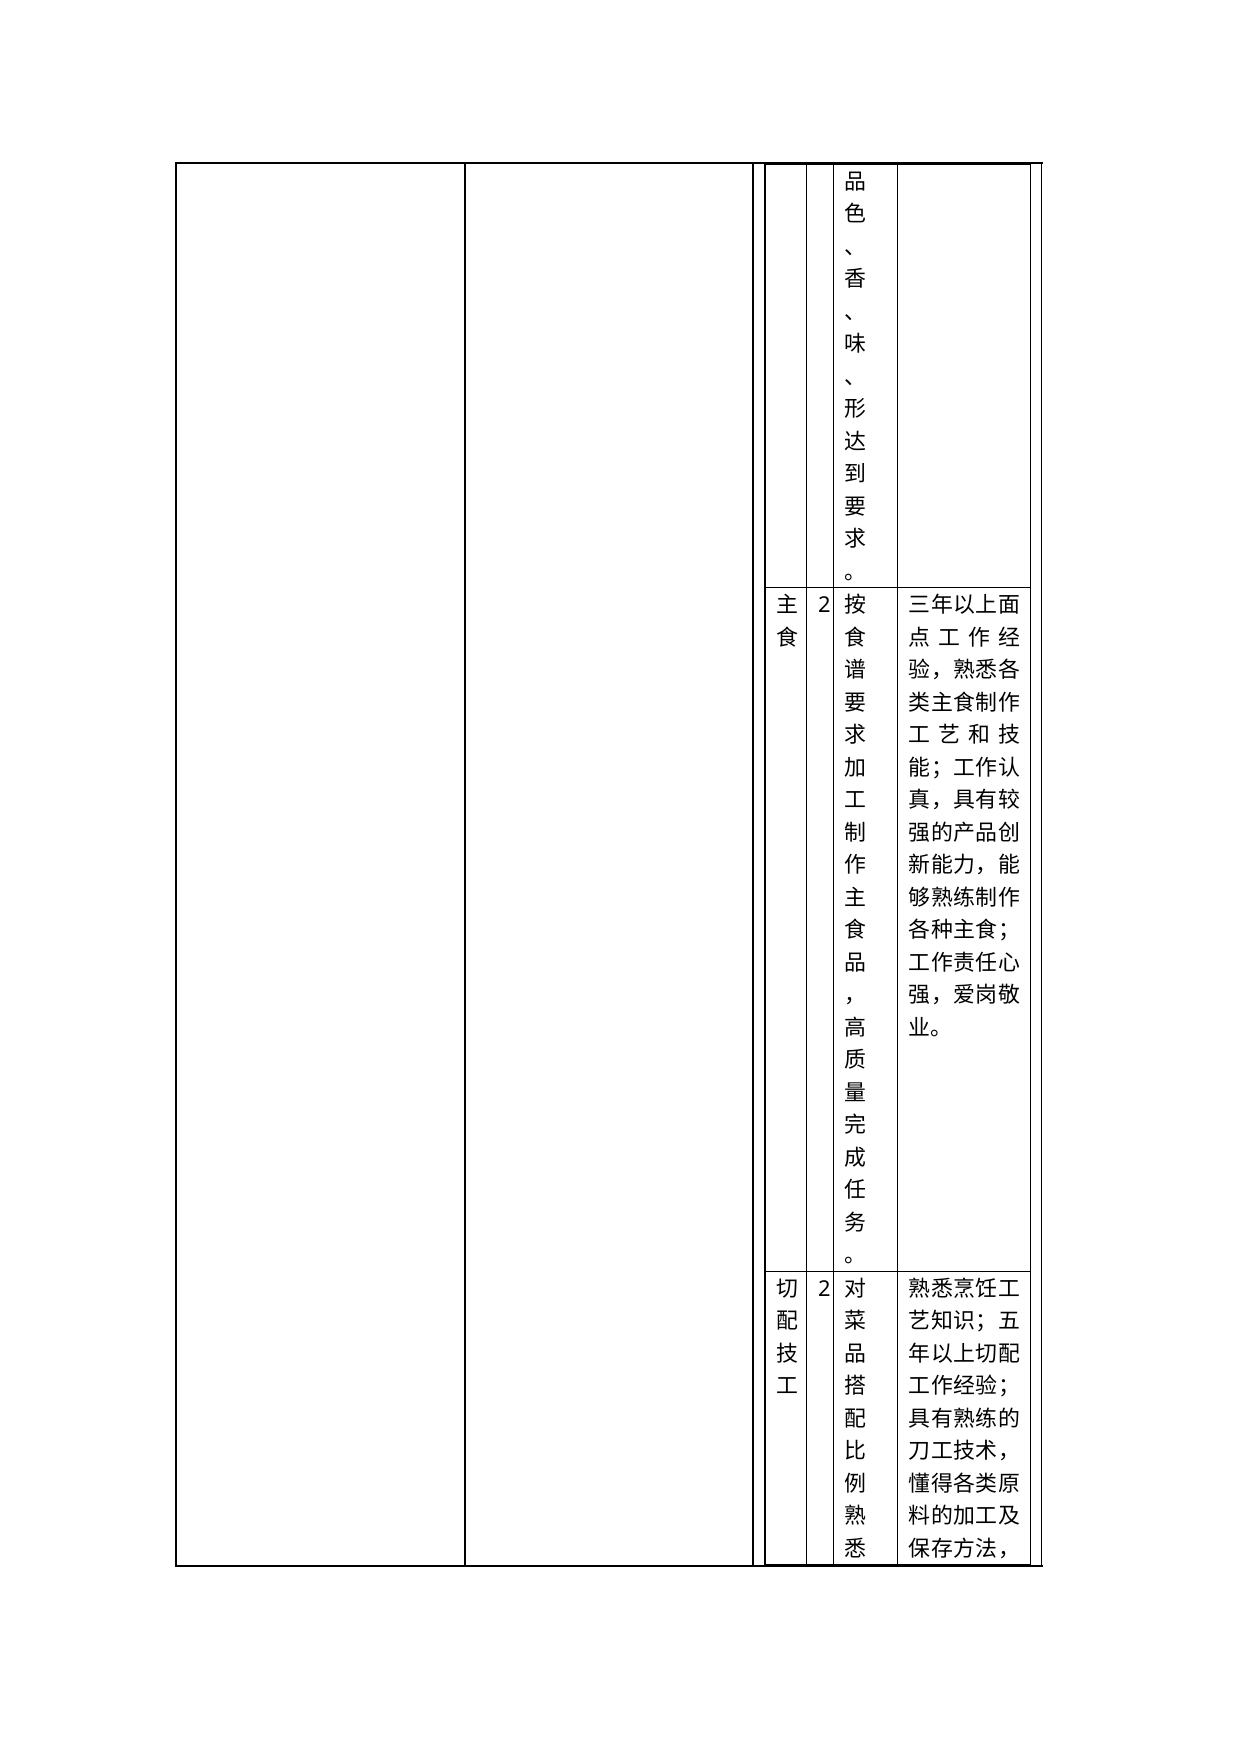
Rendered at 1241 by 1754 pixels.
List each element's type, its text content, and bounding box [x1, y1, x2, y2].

table_cell [898, 165, 1030, 587]
table_cell [1031, 164, 1041, 1565]
table_cell [807, 165, 833, 587]
table_cell [466, 164, 752, 1565]
table_cell [834, 165, 897, 587]
table_cell [766, 588, 806, 1271]
table_cell [834, 1272, 897, 1564]
table_cell [898, 588, 1030, 1271]
table_cell [766, 165, 806, 587]
table_cell [834, 588, 897, 1271]
table_cell 1 [177, 164, 464, 1565]
table_cell [807, 588, 833, 1271]
table_cell [807, 1272, 833, 1564]
table_cell [754, 164, 764, 1565]
table_cell [766, 1272, 806, 1564]
table_cell [898, 1272, 1030, 1564]
